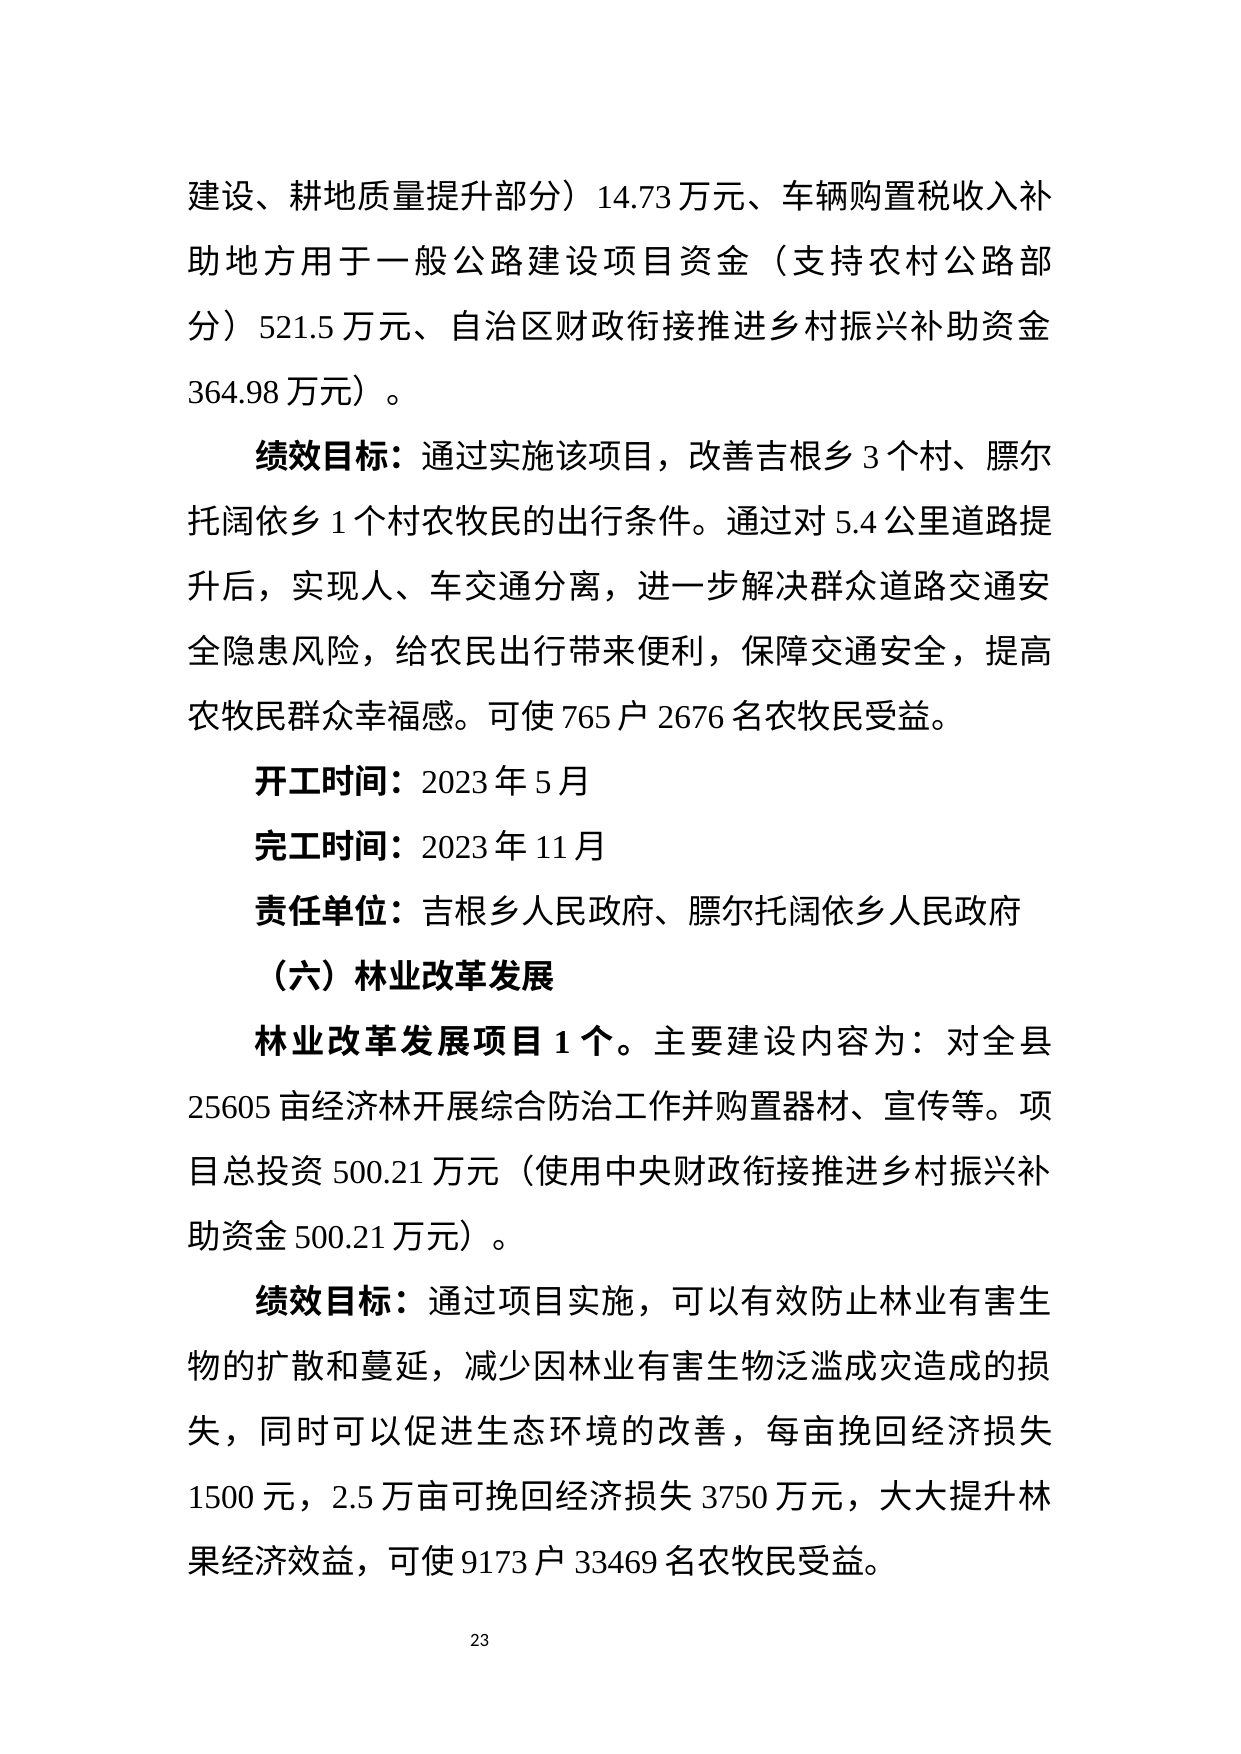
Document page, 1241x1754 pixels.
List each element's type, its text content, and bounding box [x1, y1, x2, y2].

list （六）林业改革发展 [187, 942, 1053, 1007]
text 开工时间：2023年5月 [187, 747, 1053, 812]
text 绩效目标：通过项目实施，可以有效防止林业有害生物的扩散和蔓延，减少因林业有害生物泛滥成灾造成的损失，同时可以促进生态环境的改善，每亩挽回经济损失1500元，2.5万亩可挽回经济损失3750万元，大大提升林果经济效益，可使9173户33469名农牧民受益。 [187, 1267, 1053, 1592]
text 完工时间：2023年11月 [187, 812, 1053, 877]
list 林业改革发展项目1个。主要建设内容为：对全县25605亩经济林开展综合防治工作并购置器材、宣传等。项目总投资500.21万元（使用中央财政衔接推进乡村振兴补助资金500.21万元）。 [187, 1007, 1053, 1267]
text 绩效目标：通过实施该项目，改善吉根乡3个村、膘尔托阔依乡1个村农牧民的出行条件。通过对5.4公里道路提升后，实现人、车交通分离，进一步解决群众道路交通安全隐患风险，给农民出行带来便利，保障交通安全，提高农牧民群众幸福感。可使765户2676名农牧民受益。 [187, 422, 1053, 747]
text 责任单位：吉根乡人民政府、膘尔托阔依乡人民政府 [187, 877, 1053, 942]
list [187, 162, 1053, 422]
